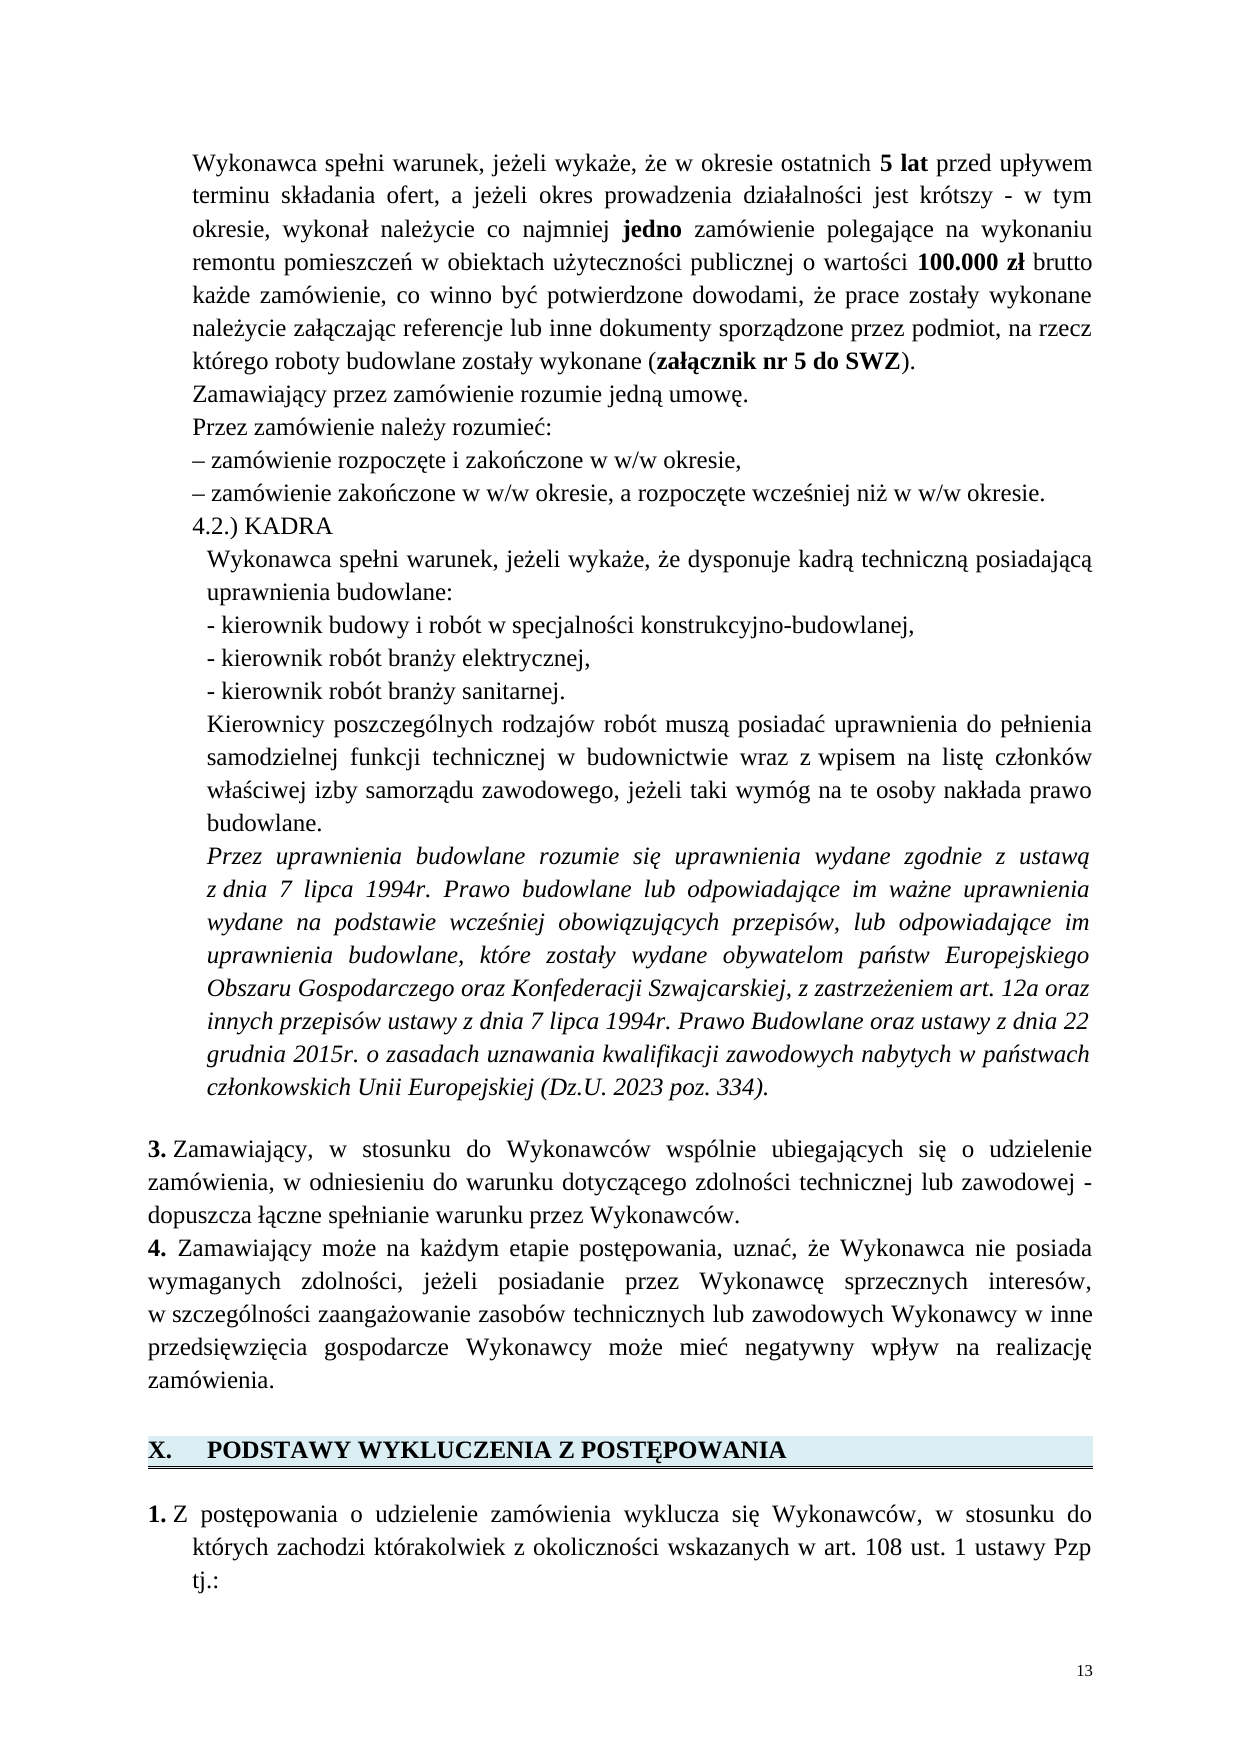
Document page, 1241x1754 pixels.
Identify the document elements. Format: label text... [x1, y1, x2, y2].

text Zamawiający przez zamówienie rozumie jedną umowę. [192, 379, 1093, 407]
text – zamówienie rozpoczęte i zakończone w w/w okresie, [192, 445, 1093, 473]
text Przez uprawnienia budowlane rozumie się uprawnienia wydane zgodnie z ustawą z dnia 7 lipca 1994r. Prawo budowlane lub odpowiadające im ważne uprawnienia wydane na podstawie wcześniej obowiązujących przepisów, lub odpowiadające im uprawnienia budowlane, które zostały wydane obywatelom państw Europejskiego Obszaru Gospodarczego oraz Konfederacji Szwajcarskiej, z zastrzeżeniem art. 12a oraz innych przepisów ustawy z dnia 7 lipca 1994r. Prawo Budowlane oraz ustawy z dnia 22 grudnia 2015r. o zasadach uznawania kwalifikacji zawodowych nabytych w państwach członkowskich Unii Europejskiej (Dz.U. 2023 poz. 334). [207, 841, 1091, 1101]
text 1. Z postępowania o udzielenie zamówienia wyklucza się Wykonawców, w stosunku do których zachodzi którakolwiek z okoliczności wskazanych w art. 108 ust. 1 ustawy Pzp tj.: [148, 1499, 1093, 1594]
text 4.2.) KADRA [148, 511, 1093, 539]
text 3. Zamawiający, w stosunku do Wykonawców wspólnie ubiegających się o udzielenie zamówienia, w odniesieniu do warunku dotyczącego zdolności technicznej lub zawodowej - dopuszcza łączne spełnianie warunku przez Wykonawców. [148, 1134, 1093, 1229]
text Przez zamówienie należy rozumieć: [192, 412, 1093, 441]
text Kierownicy poszczególnych rodzajów robót muszą posiadać uprawnienia do pełnienia samodzielnej funkcji technicznej w budownictwie wraz z wpisem na listę członków właściwej izby samorządu zawodowego, jeżeli taki wymóg na te osoby nakłada prawo budowlane. [207, 709, 1093, 837]
text - kierownik budowy i robót w specjalności konstrukcyjno-budowlanej, [207, 610, 1093, 639]
text - kierownik robót branży elektrycznej, [207, 643, 1093, 672]
text – zamówienie zakończone w w/w okresie, a rozpoczęte wcześniej niż w w/w okresie. [192, 478, 1093, 507]
text - kierownik robót branży sanitarnej. [207, 676, 1093, 705]
text Wykonawca spełni warunek, jeżeli wykaże, że dysponuje kadrą techniczną posiadającą uprawnienia budowlane: [207, 544, 1093, 606]
text Wykonawca spełni warunek, jeżeli wykaże, że w okresie ostatnich 5 lat przed upływem terminu składania ofert, a jeżeli okres prowadzenia działalności jest krótszy - w tym okresie, wykonał należycie co najmniej jedno zamówienie polegające na wykonaniu remontu pomieszczeń w obiektach użyteczności publicznej o wartości 100.000 zł brutto każde zamówienie, co winno być potwierdzone dowodami, że prace zostały wykonane należycie załączając referencje lub inne dokumenty sporządzone przez podmiot, na rzecz którego roboty budowlane zostały wykonane (załącznik nr 5 do SWZ). [192, 148, 1093, 374]
text X. PODSTAWY WYKLUCZENIA Z POSTĘPOWANIA [148, 1436, 1093, 1466]
text 4. Zamawiający może na każdym etapie postępowania, uznać, że Wykonawca nie posiada wymaganych zdolności, jeżeli posiadanie przez Wykonawcę sprzecznych interesów, w szczególności zaangażowanie zasobów technicznych lub zawodowych Wykonawcy w inne przedsięwzięcia gospodarcze Wykonawcy może mieć negatywny wpływ na realizację zamówienia. [148, 1233, 1093, 1394]
